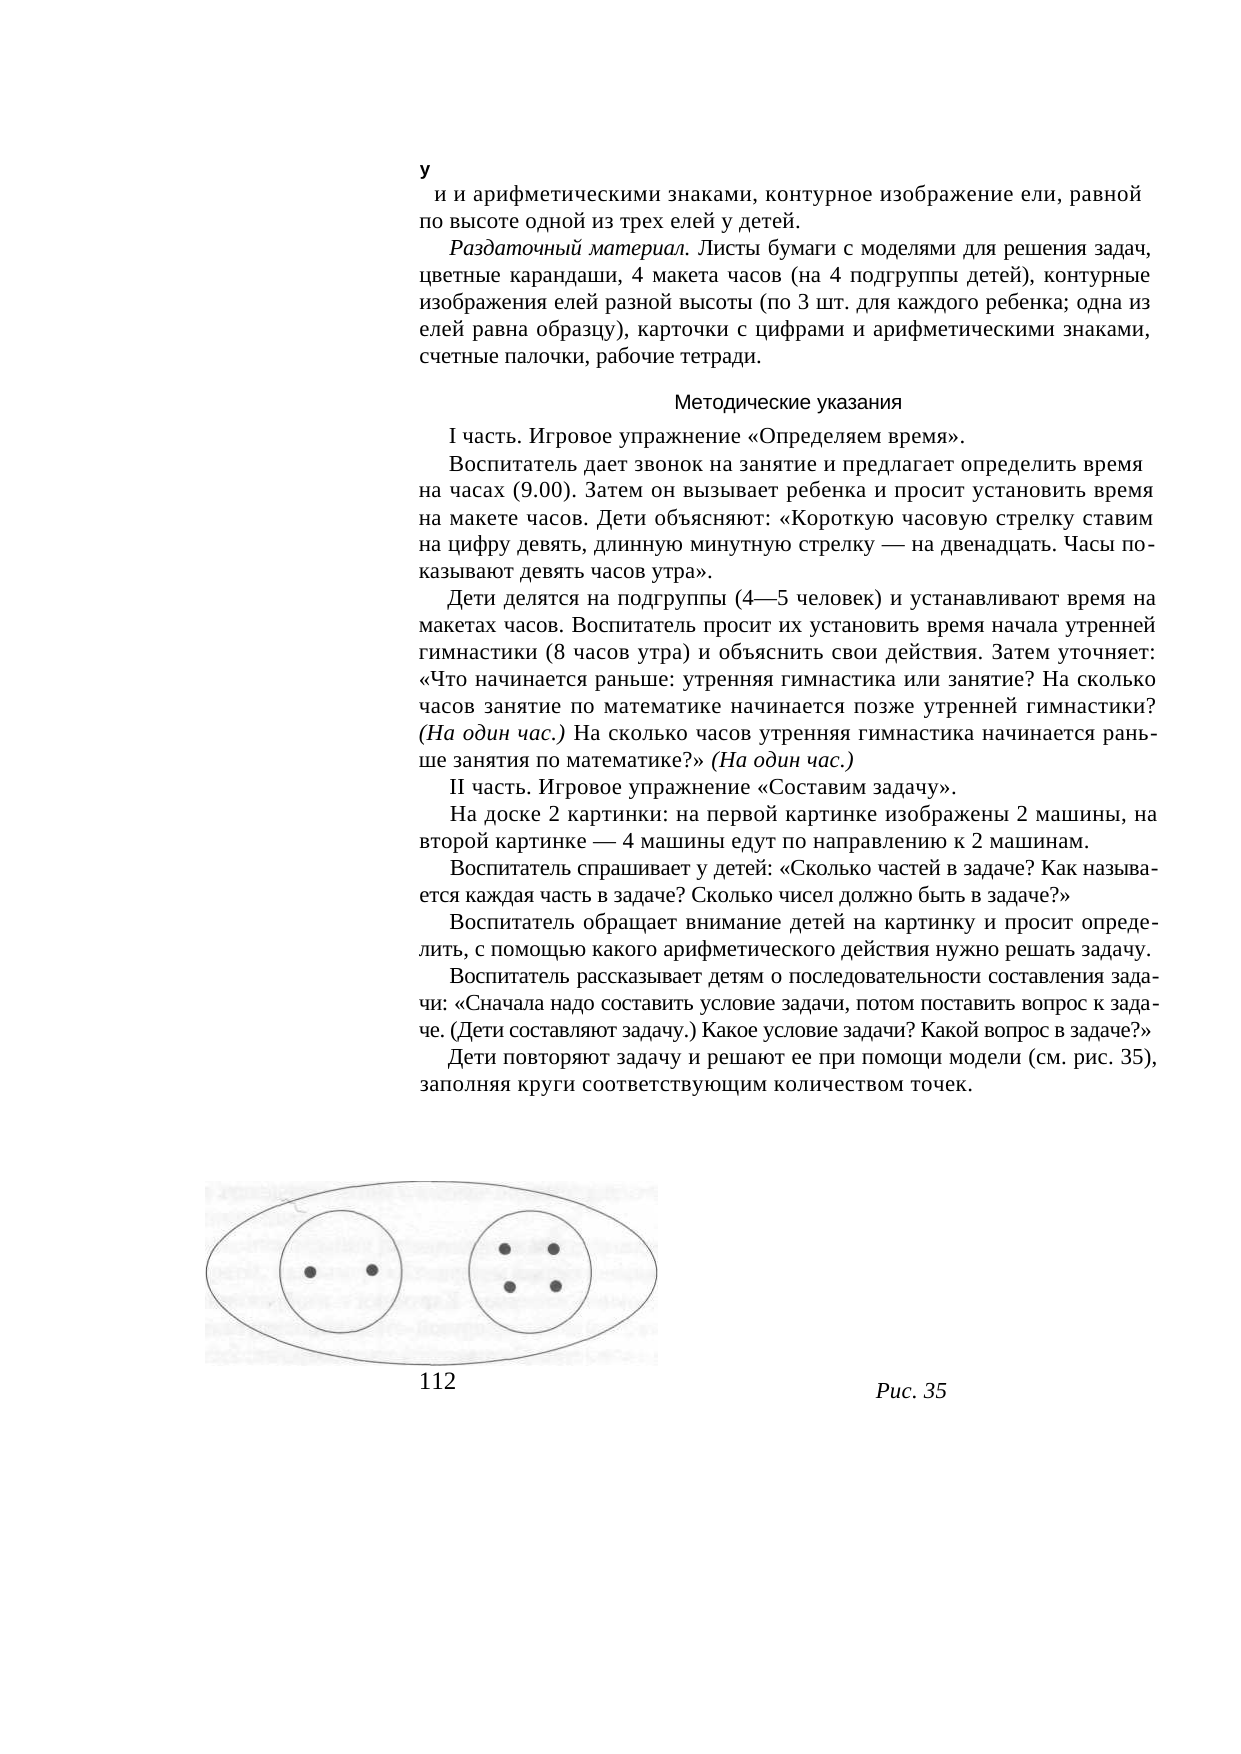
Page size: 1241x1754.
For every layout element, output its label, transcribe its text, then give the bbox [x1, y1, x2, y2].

text На доске 2 картинки: на первой картинке изображены 2 машины, на второй картинке — 4 машины едут по направлению к 2 машинам. [419, 800, 1159, 854]
text у [419, 158, 1159, 179]
text Воспитатель спрашивает у детей: «Сколько частей в задаче? Как называется каждая часть в задаче? Сколько чисел должно быть в задаче?» [419, 854, 1158, 908]
text и и арифметическими знаками, контурное изображение ели, равной по высоте одной из трех елей у детей. [419, 179, 1159, 233]
text Рис. 35 [876, 1377, 1159, 1403]
text Дети делятся на подгруппы (4—5 человек) и устанавливают время на макетах часов. Воспитатель просит их установить время начала утренней гимнастики (8 часов утра) и объяснить свои действия. Затем уточняет: «Что начинается раньше: утренняя гимнастика или занятие? На сколько часов занятие по математике начинается позже утренней гимнастики? (На один час.) На сколько часов утренняя гимнастика начинается раньше занятия по математике?» (На один час.) [418, 584, 1157, 773]
text Методические указания [418, 390, 1158, 414]
text Воспитатель рассказывает детям о последовательности составления задачи: «Сначала надо составить условие задачи, потом поставить вопрос к задаче. (Дети составляют задачу.) Какое условие задачи? Какой вопрос в задаче?» [418, 962, 1159, 1043]
text Раздаточный материал. Листы бумаги с моделями для решения задач, цветные карандаши, 4 макета часов (на 4 подгруппы детей), контурные изображения елей разной высоты (по 3 шт. для каждого ребенка; одна из елей равна образцу), карточки с цифрами и арифметическими знаками, счетные палочки, рабочие тетради. [419, 233, 1152, 368]
text Воспитатель обращает внимание детей на картинку и просит определить, с помощью какого арифметического действия нужно решать задачу. [418, 908, 1159, 962]
text 112 [418, 1181, 702, 1395]
text на часах (9.00). Затем он вызывает ребенка и просит установить время на макете часов. Дети объясняют: «Короткую часовую стрелку ставим на цифру девять, длинную минутную стрелку — на двенадцать. Часы показывают девять часов утра». [418, 476, 1155, 584]
text Дети повторяют задачу и решают ее при помощи модели (см. рис. 35), заполняя круги соответствующим количеством точек. [419, 1043, 1159, 1097]
picture [205, 1181, 658, 1366]
text I часть. Игровое упражнение «Определяем время». Воспитатель дает звонок на занятие и предлагает определить время [448, 422, 1159, 476]
text II часть. Игровое упражнение «Составим задачу». [449, 773, 1159, 800]
